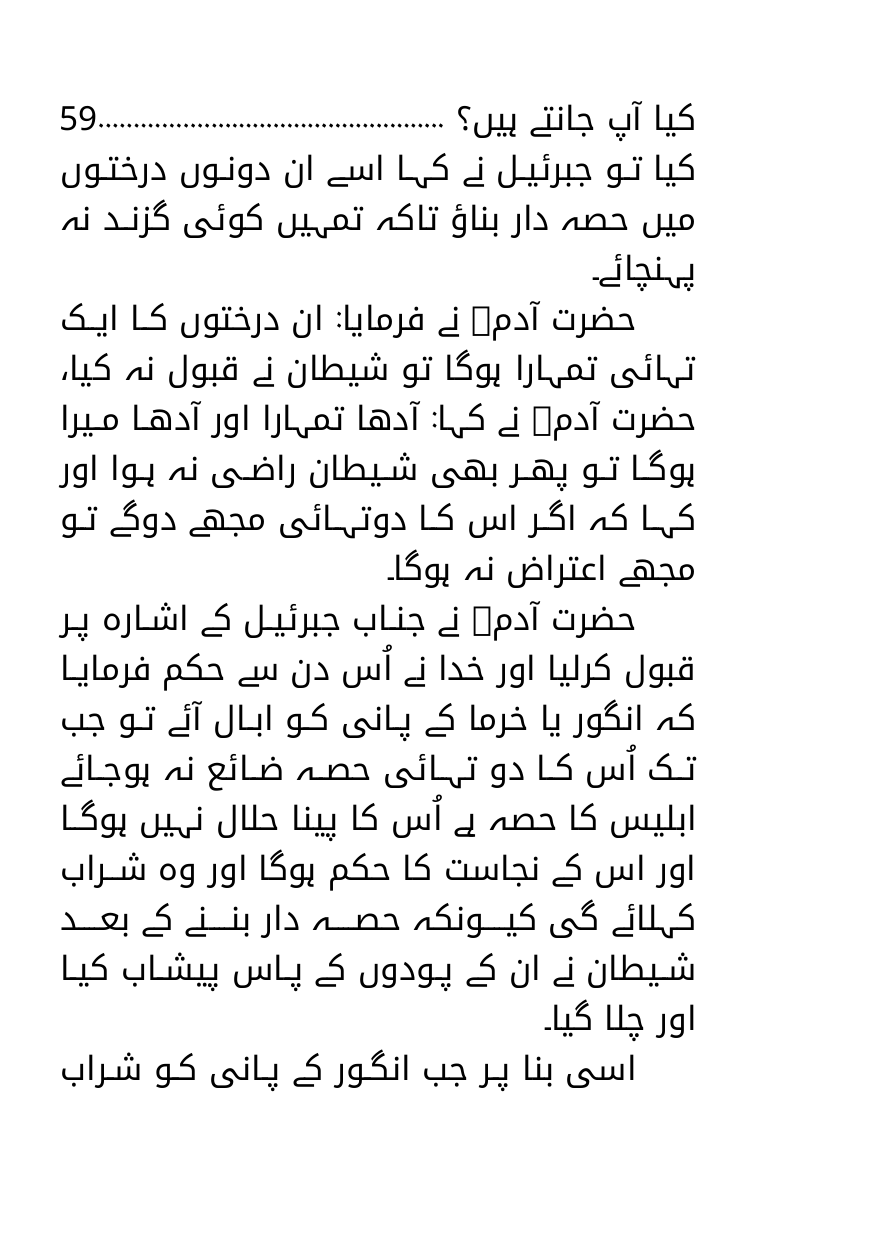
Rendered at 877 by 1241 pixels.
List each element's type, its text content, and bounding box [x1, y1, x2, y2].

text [60, 140, 697, 290]
text حضرت آدم﷣ نے جناب جبرئیل کے اشارہ پر قبول کرلیا اور خدا نے اُس دن سے حکم فرمایا کہ انگور یا خرما کے پانی کو ابال آئے تو جب تک اُس کا دو تہائی حصہ ضائع نہ ہوجائے ابلیس کا حصہ ہے اُس کا پینا حلال نہیں ہوگا اور اس کے نجاست کا حکم ہوگا اور وہ شراب کہلائے گی کیونکہ حصہ دار بننے کے بعد شیطان نے ان کے پودوں کے پاس پیشاب کیا اور چلا گیا۔ [60, 590, 697, 1040]
text حضرت آدم﷣ نے فرمایا: ان درختوں کا ایک تہائی تمہارا ہوگا تو شیطان نے قبول نہ کیا، حضرت آدم﷣ نے کہا: آدھا تمہارا اور آدھا میرا ہوگا تو پھر بھی شیطان راضی نہ ہوا اور کہا کہ اگر اس کا دوتہائی مجھے دوگے تو مجھے اعتراض نہ ہوگا۔ [60, 290, 697, 590]
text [60, 1040, 697, 1090]
